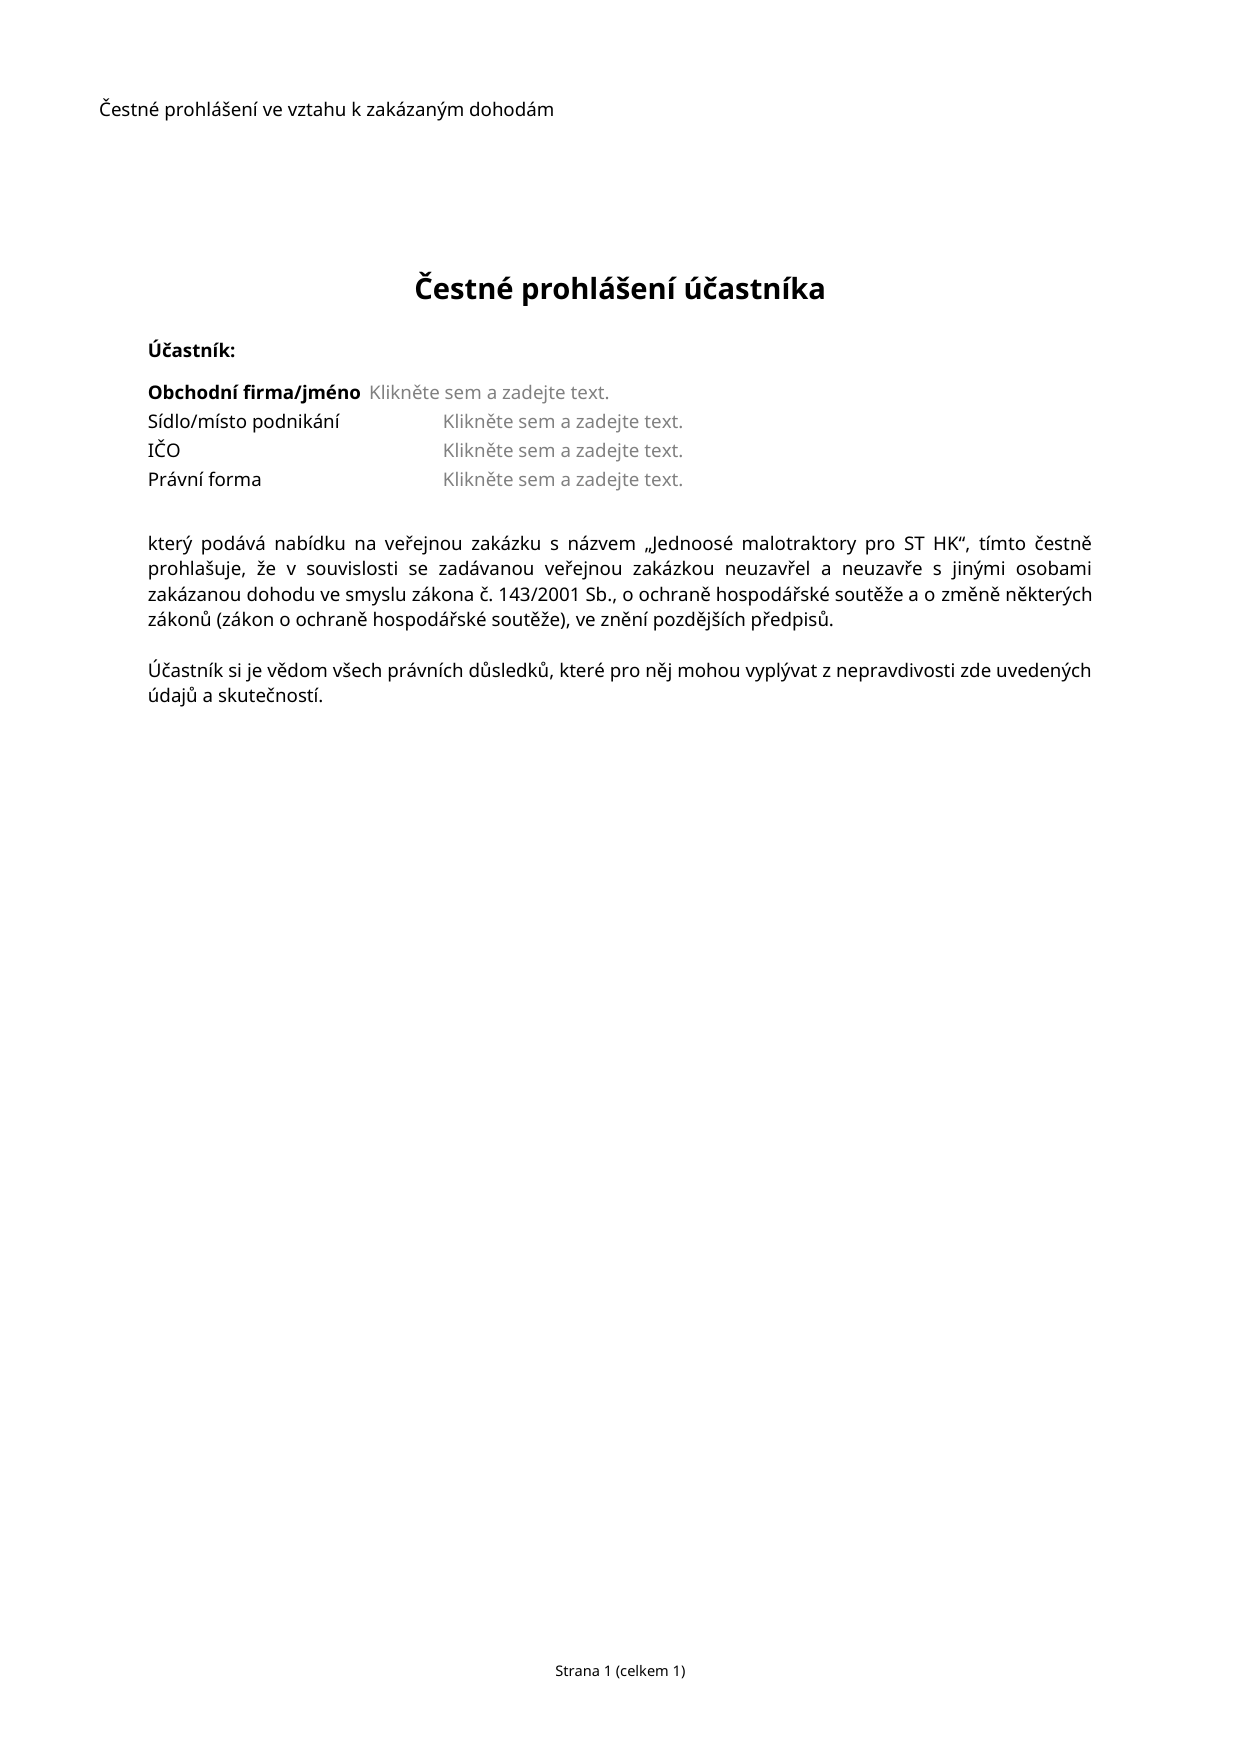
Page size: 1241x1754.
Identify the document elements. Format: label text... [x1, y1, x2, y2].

text Sídlo/místo podnikání [148, 405, 1093, 434]
text Právní forma [148, 463, 1093, 492]
text který podává nabídku na veřejnou zakázku s názvem „Jednoosé malotraktory pro ST HK“, tímto čestně prohlašuje, že v souvislosti se zadávanou veřejnou zakázkou neuzavřel a neuzavře s jinými osobami zakázanou dohodu ve smyslu zákona č. 143/2001 Sb., o ochraně hospodářské soutěže a o změně některých zákonů (zákon o ochraně hospodářské soutěže), ve znění pozdějších předpisů. [148, 530, 1093, 632]
text IČO [148, 434, 1093, 463]
text Účastník: [148, 333, 1093, 364]
title Čestné prohlášení účastníka [148, 268, 1093, 308]
text Obchodní firma/jméno [148, 376, 1093, 405]
text Účastník si je vědom všech právních důsledků, které pro něj mohou vyplývat z nepravdivosti zde uvedených údajů a skutečností. [148, 657, 1093, 708]
